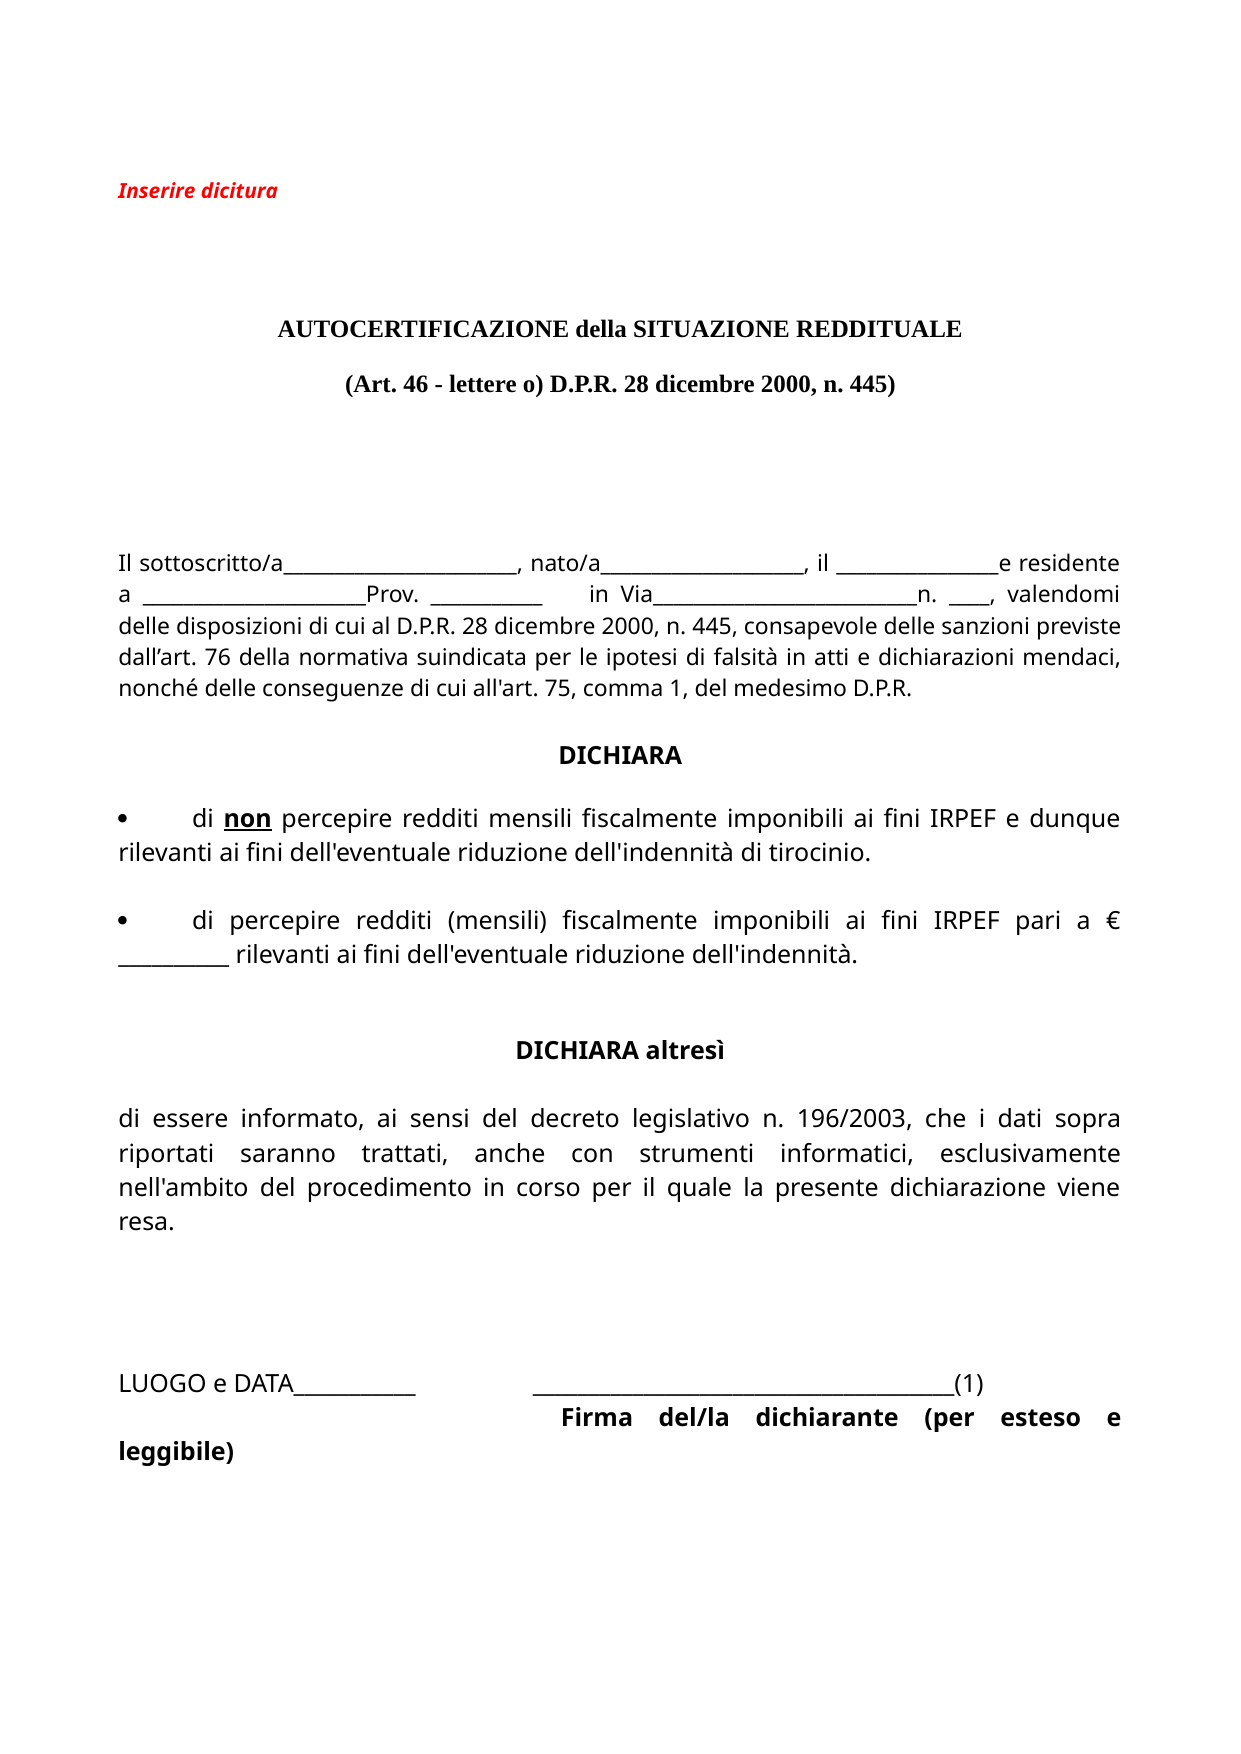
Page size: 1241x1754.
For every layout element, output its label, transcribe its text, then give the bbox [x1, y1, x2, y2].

text DICHIARA altresì [118, 1033, 1122, 1067]
text Firma del/la dichiarante (per esteso e leggibile) [118, 1400, 1122, 1468]
list di percepire redditi (mensili) fiscalmente imponibili ai fini IRPEF pari a € __________ rilevanti ai fini dell'eventuale riduzione dell'indennità. [118, 902, 1122, 971]
text DICHIARA [118, 737, 1122, 771]
text Inserire dicitura [118, 176, 1122, 204]
text LUOGO e DATA___________ ______________________________________(1) [118, 1366, 1122, 1400]
text Il sottoscritto/a_______________________, nato/a____________________, il ________________e residente a ______________________Prov. ___________ in Via__________________________n. ____, valendomi delle disposizioni di cui al D.P.R. 28 dicembre 2000, n. 445, consapevole delle sanzioni previste dall’art. 76 della normativa suindicata per le ipotesi di falsità in atti e dichiarazioni mendaci, nonché delle conseguenze di cui all'art. 75, comma 1, del medesimo D.P.R. [118, 547, 1122, 703]
text (Art. 46 - lettere o) D.P.R. 28 dicembre 2000, n. 445) [118, 369, 1122, 398]
text AUTOCERTIFICAZIONE della SITUAZIONE REDDITUALE [118, 314, 1122, 343]
list di non percepire redditi mensili fiscalmente imponibili ai fini IRPEF e dunque rilevanti ai fini dell'eventuale riduzione dell'indennità di tirocinio. [118, 800, 1122, 868]
text di essere informato, ai sensi del decreto legislativo n. 196/2003, che i dati sopra riportati saranno trattati, anche con strumenti informatici, esclusivamente nell'ambito del procedimento in corso per il quale la presente dichiarazione viene resa. [118, 1101, 1122, 1237]
